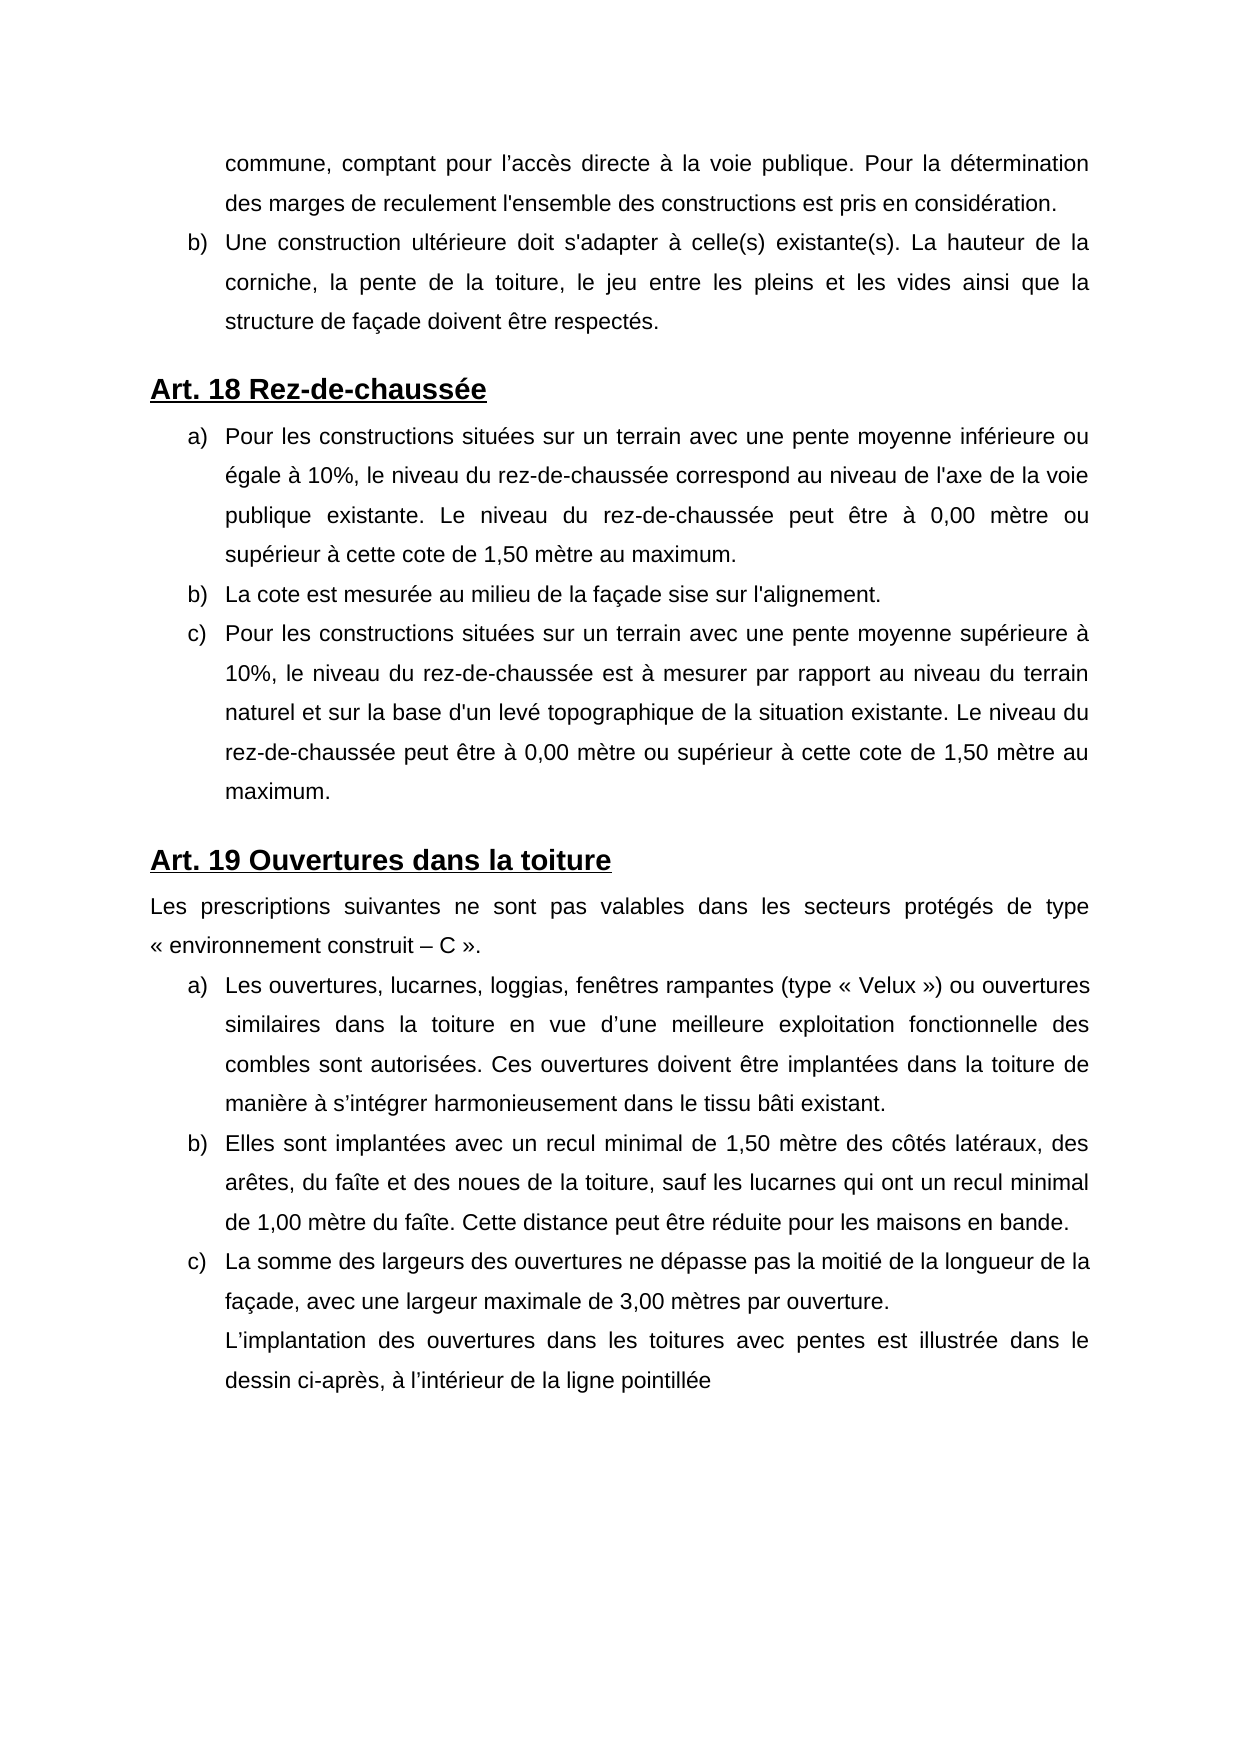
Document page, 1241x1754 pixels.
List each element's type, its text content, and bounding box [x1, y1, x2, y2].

text L’implantation des ouvertures dans les toitures avec pentes est illustrée dans le dessin ci-après, à l’intérieur de la ligne pointillée [225, 1327, 1090, 1393]
list Pour les constructions situées sur un terrain avec une pente moyenne inférieure ou égale à 10%, le niveau du rez-de-chaussée correspond au niveau de l'axe de la voie publique existante. Le niveau du rez-de-chaussée peut être à 0,00 mètre ou supérieur à cette cote de 1,50 mètre au maximum. [187, 423, 1090, 567]
list Pour les constructions situées sur un terrain avec une pente moyenne supérieure à 10%, le niveau du rez-de-chaussée est à mesurer par rapport au niveau du terrain naturel et sur la base d'un levé topographique de la situation existante. Le niveau du rez-de-chaussée peut être à 0,00 mètre ou supérieur à cette cote de 1,50 mètre au maximum. [187, 620, 1090, 804]
subtitle Art. 19 Ouvertures dans la toiture [150, 842, 1090, 876]
text Les prescriptions suivantes ne sont pas valables dans les secteurs protégés de type « environnement construit – C ». [150, 893, 1090, 959]
subtitle Art. 18 Rez-de-chaussée [150, 372, 1090, 406]
list Elles sont implantées avec un recul minimal de 1,50 mètre des côtés latéraux, des arêtes, du faîte et des noues de la toiture, sauf les lucarnes qui ont un recul minimal de 1,00 mètre du faîte. Cette distance peut être réduite pour les maisons en bande. [187, 1130, 1090, 1235]
list La somme des largeurs des ouvertures ne dépasse pas la moitié de la longueur de la façade, avec une largeur maximale de 3,00 mètres par ouverture. [187, 1248, 1090, 1314]
list Les ouvertures, lucarnes, loggias, fenêtres rampantes (type « Velux ») ou ouvertures similaires dans la toiture en vue d’une meilleure exploitation fonctionnelle des combles sont autorisées. Ces ouvertures doivent être implantées dans la toiture de manière à s’intégrer harmonieusement dans le tissu bâti existant. [187, 972, 1090, 1117]
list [187, 150, 1090, 216]
list Une construction ultérieure doit s'adapter à celle(s) existante(s). La hauteur de la corniche, la pente de la toiture, le jeu entre les pleins et les vides ainsi que la structure de façade doivent être respectés. [187, 229, 1090, 334]
list La cote est mesurée au milieu de la façade sise sur l'alignement. [187, 581, 1090, 607]
